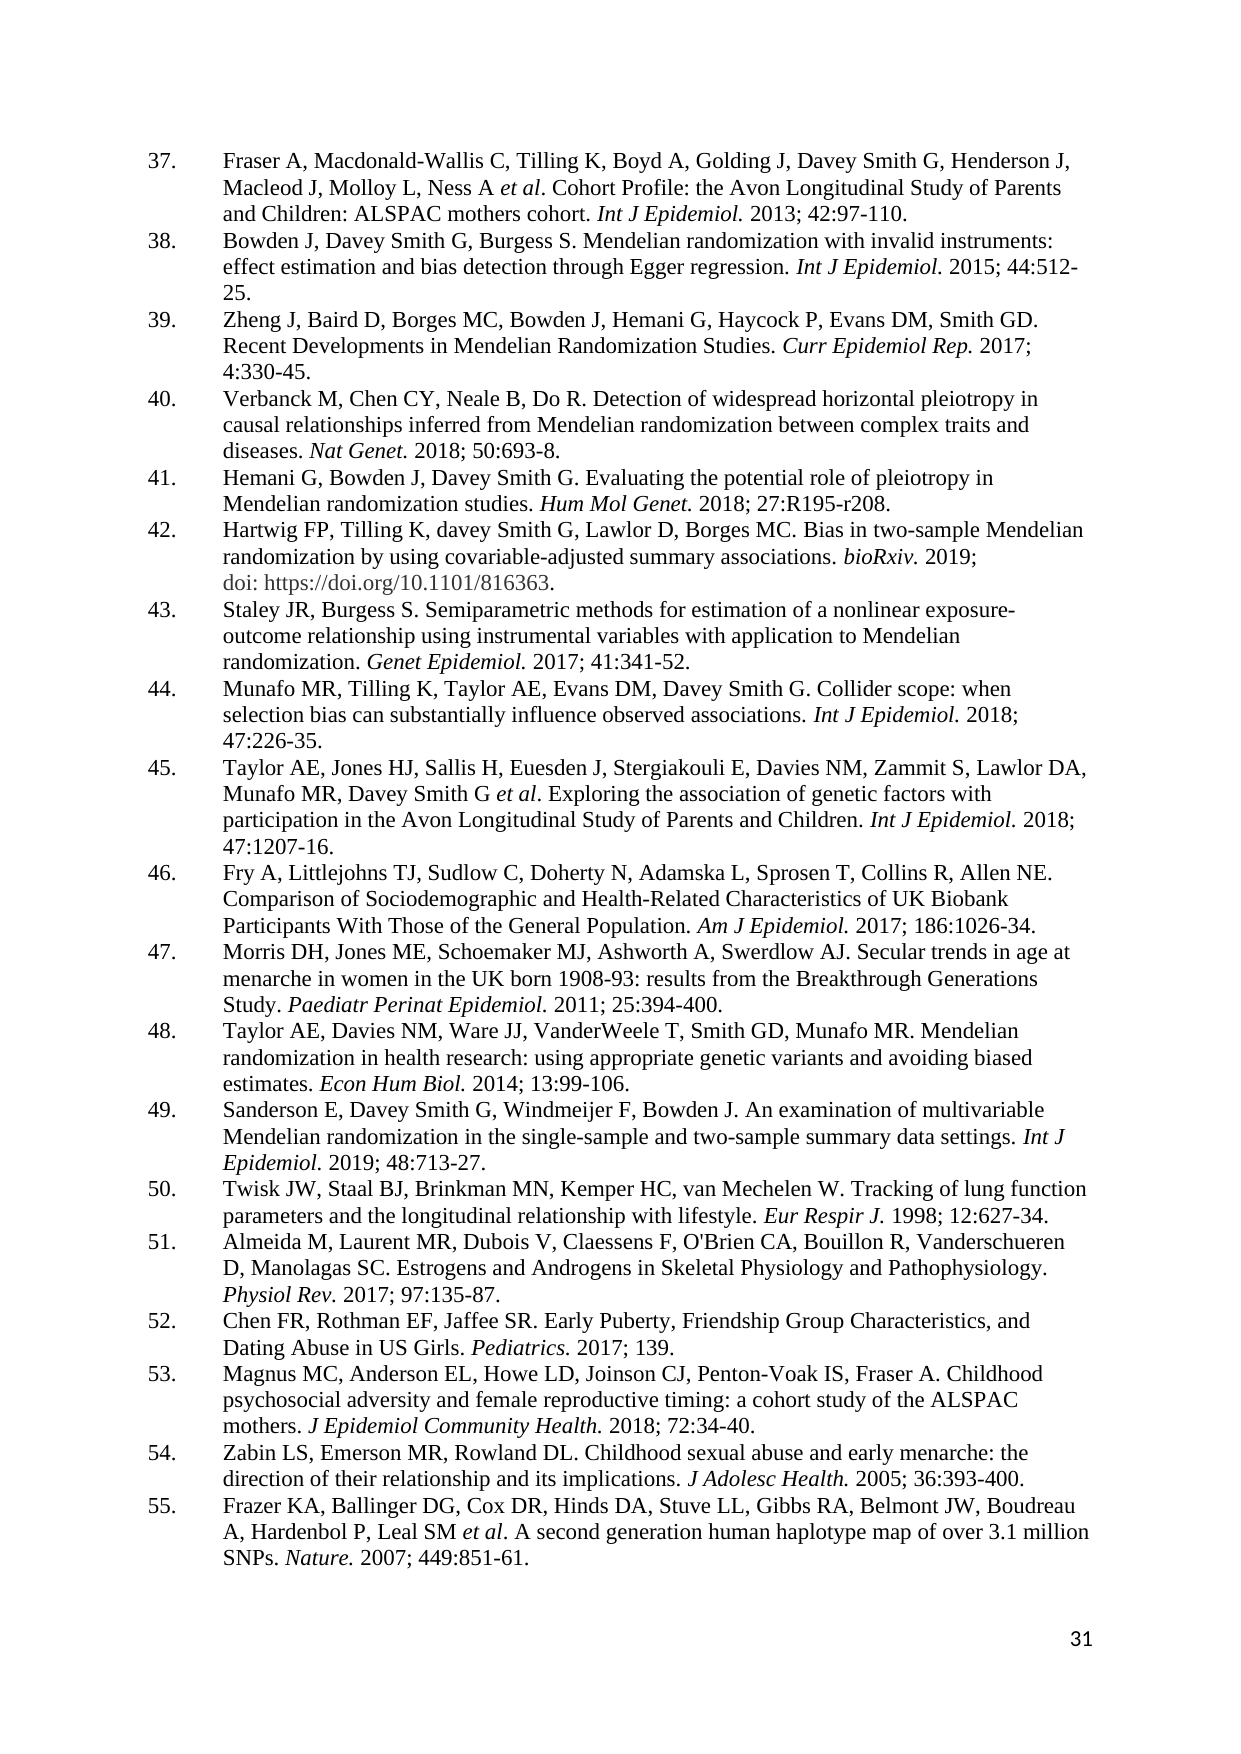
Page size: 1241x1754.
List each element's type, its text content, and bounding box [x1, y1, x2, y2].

text 53. Magnus MC, Anderson EL, Howe LD, Joinson CJ, Penton-Voak IS, Fraser A. Childhood psychosocial adversity and female reproductive timing: a cohort study of the ALSPAC mothers. J Epidemiol Community Health. 2018; 72:34-40. [148, 1360, 1093, 1439]
text 38. Bowden J, Davey Smith G, Burgess S. Mendelian randomization with invalid instruments: effect estimation and bias detection through Egger regression. Int J Epidemiol. 2015; 44:512-25. [148, 227, 1093, 306]
text 40. Verbanck M, Chen CY, Neale B, Do R. Detection of widespread horizontal pleiotropy in causal relationships inferred from Mendelian randomization between complex traits and diseases. Nat Genet. 2018; 50:693-8. [148, 385, 1093, 464]
text 55. Frazer KA, Ballinger DG, Cox DR, Hinds DA, Stuve LL, Gibbs RA, Belmont JW, Boudreau A, Hardenbol P, Leal SM et al. A second generation human haplotype map of over 3.1 million SNPs. Nature. 2007; 449:851-61. [148, 1492, 1093, 1571]
text 47. Morris DH, Jones ME, Schoemaker MJ, Ashworth A, Swerdlow AJ. Secular trends in age at menarche in women in the UK born 1908-93: results from the Breakthrough Generations Study. Paediatr Perinat Epidemiol. 2011; 25:394-400. [148, 938, 1093, 1017]
text 54. Zabin LS, Emerson MR, Rowland DL. Childhood sexual abuse and early menarche: the direction of their relationship and its implications. J Adolesc Health. 2005; 36:393-400. [148, 1439, 1093, 1492]
text 42. Hartwig FP, Tilling K, davey Smith G, Lawlor D, Borges MC. Bias in two-sample Mendelian randomization by using covariable-adjusted summary associations. bioRxiv. 2019; doi: https://doi.org/10.1101/816363. [148, 517, 1093, 596]
text 41. Hemani G, Bowden J, Davey Smith G. Evaluating the potential role of pleiotropy in Mendelian randomization studies. Hum Mol Genet. 2018; 27:R195-r208. [148, 464, 1093, 517]
text 45. Taylor AE, Jones HJ, Sallis H, Euesden J, Stergiakouli E, Davies NM, Zammit S, Lawlor DA, Munafo MR, Davey Smith G et al. Exploring the association of genetic factors with participation in the Avon Longitudinal Study of Parents and Children. Int J Epidemiol. 2018; 47:1207-16. [148, 754, 1093, 859]
text 43. Staley JR, Burgess S. Semiparametric methods for estimation of a nonlinear exposure-outcome relationship using instrumental variables with application to Mendelian randomization. Genet Epidemiol. 2017; 41:341-52. [148, 596, 1093, 675]
text 44. Munafo MR, Tilling K, Taylor AE, Evans DM, Davey Smith G. Collider scope: when selection bias can substantially influence observed associations. Int J Epidemiol. 2018; 47:226-35. [148, 675, 1093, 754]
text 49. Sanderson E, Davey Smith G, Windmeijer F, Bowden J. An examination of multivariable Mendelian randomization in the single-sample and two-sample summary data settings. Int J Epidemiol. 2019; 48:713-27. [148, 1096, 1093, 1175]
text 39. Zheng J, Baird D, Borges MC, Bowden J, Hemani G, Haycock P, Evans DM, Smith GD. Recent Developments in Mendelian Randomization Studies. Curr Epidemiol Rep. 2017; 4:330-45. [148, 306, 1093, 385]
text 48. Taylor AE, Davies NM, Ware JJ, VanderWeele T, Smith GD, Munafo MR. Mendelian randomization in health research: using appropriate genetic variants and avoiding biased estimates. Econ Hum Biol. 2014; 13:99-106. [148, 1017, 1093, 1096]
text 52. Chen FR, Rothman EF, Jaffee SR. Early Puberty, Friendship Group Characteristics, and Dating Abuse in US Girls. Pediatrics. 2017; 139. [148, 1307, 1093, 1360]
text 46. Fry A, Littlejohns TJ, Sudlow C, Doherty N, Adamska L, Sprosen T, Collins R, Allen NE. Comparison of Sociodemographic and Health-Related Characteristics of UK Biobank Participants With Those of the General Population. Am J Epidemiol. 2017; 186:1026-34. [148, 859, 1093, 938]
text 51. Almeida M, Laurent MR, Dubois V, Claessens F, O'Brien CA, Bouillon R, Vanderschueren D, Manolagas SC. Estrogens and Androgens in Skeletal Physiology and Pathophysiology. Physiol Rev. 2017; 97:135-87. [148, 1228, 1093, 1307]
text 50. Twisk JW, Staal BJ, Brinkman MN, Kemper HC, van Mechelen W. Tracking of lung function parameters and the longitudinal relationship with lifestyle. Eur Respir J. 1998; 12:627-34. [148, 1175, 1093, 1228]
text 37. Fraser A, Macdonald-Wallis C, Tilling K, Boyd A, Golding J, Davey Smith G, Henderson J, Macleod J, Molloy L, Ness A et al. Cohort Profile: the Avon Longitudinal Study of Parents and Children: ALSPAC mothers cohort. Int J Epidemiol. 2013; 42:97-110. [148, 148, 1093, 227]
